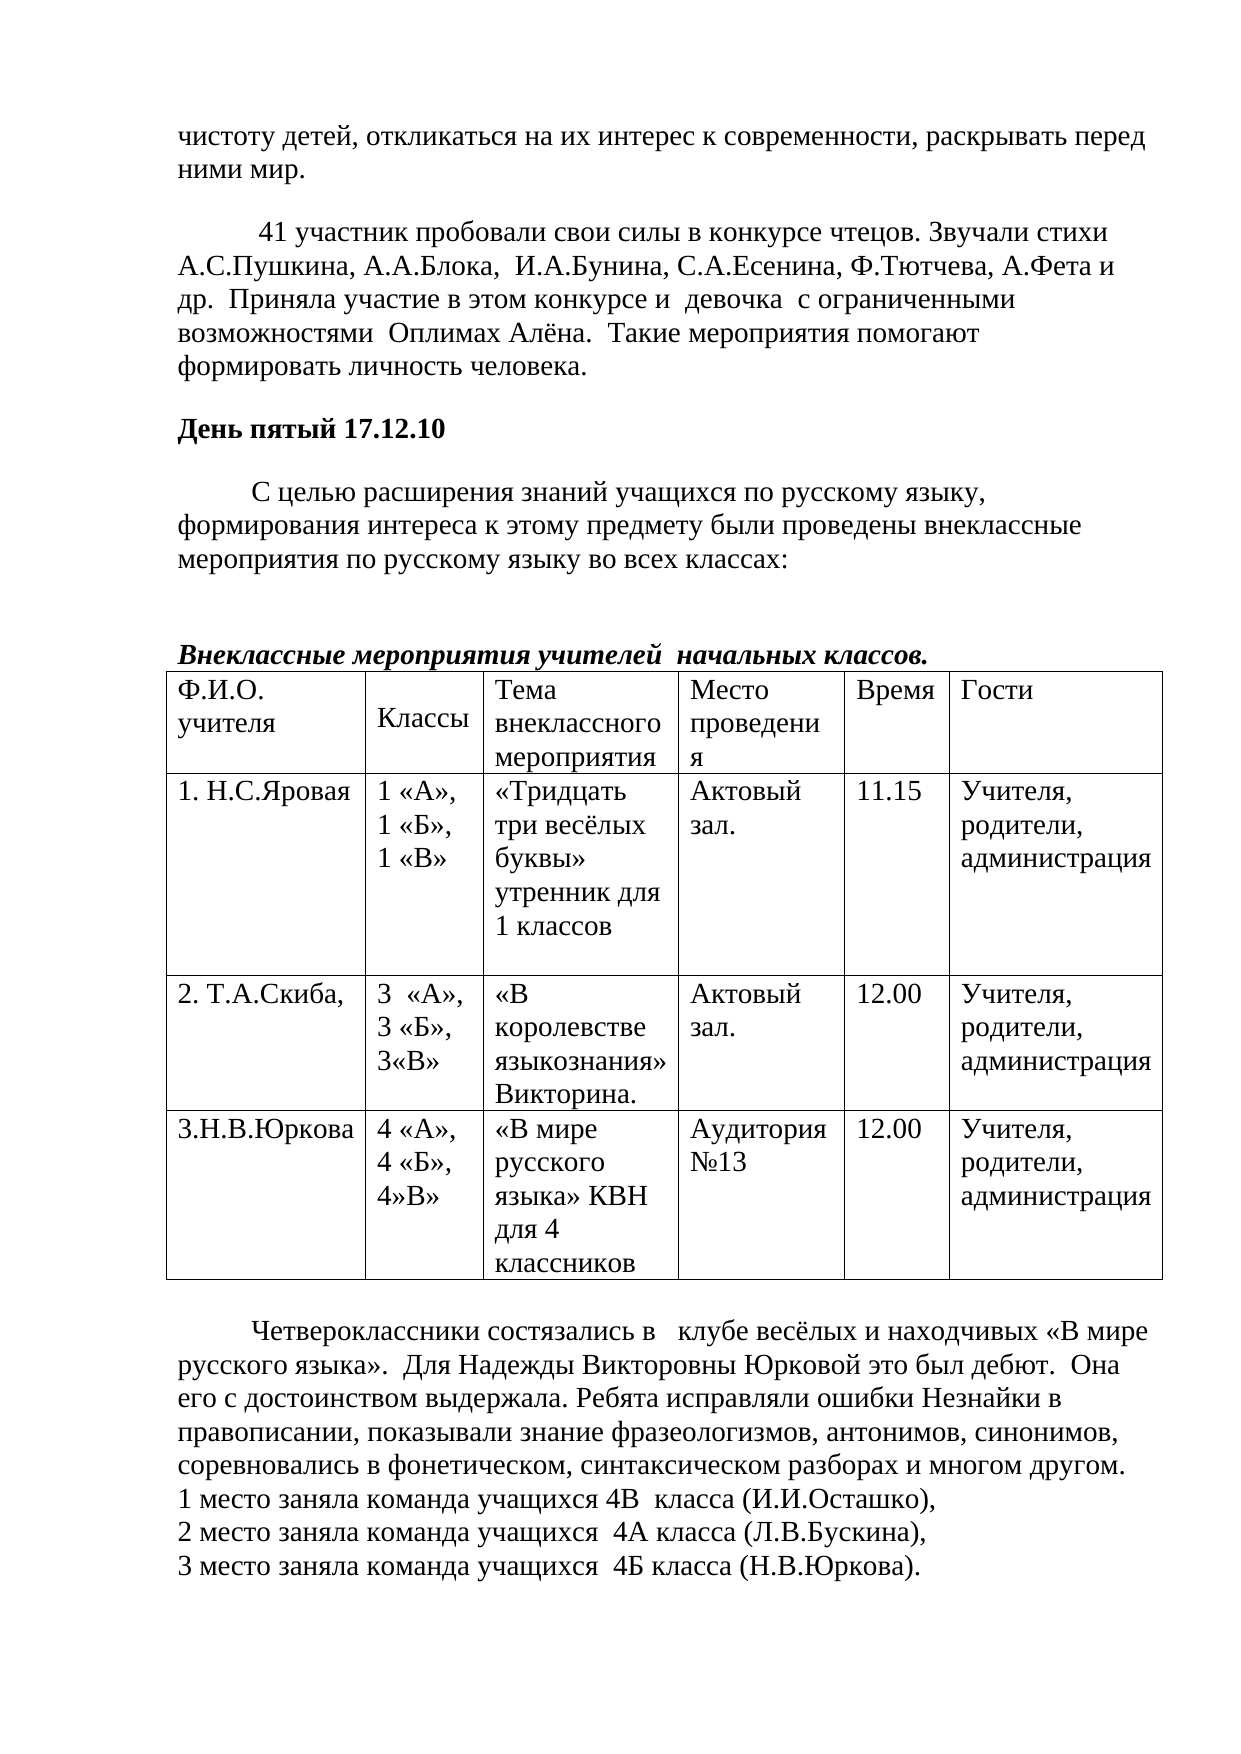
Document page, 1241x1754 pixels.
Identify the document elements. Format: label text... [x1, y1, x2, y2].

table_cell 12.00 [845, 1111, 949, 1279]
text 41 участник пробовали свои силы в конкурсе чтецов. Звучали стихи А.С.Пушкина, А.А.Блока, И.А.Бунина, С.А.Есенина, Ф.Тютчева, А.Фета и др. Приняла участие в этом конкурсе и девочка с ограниченными возможностями Оплимах Алёна. Такие мероприятия помогают формировать личность человека. [177, 214, 1152, 382]
table_header Классы [366, 672, 483, 772]
table_cell Аудитория №13 [679, 1111, 844, 1279]
table_header Время [845, 672, 949, 772]
table_cell 2. Т.А.Скиба, [167, 976, 365, 1110]
table_cell 1 «А», 1 «Б», 1 «В» [366, 774, 483, 975]
table_cell 1. Н.С.Яровая [167, 774, 365, 975]
table_header Гости [950, 672, 1162, 772]
table_cell 4 «А», 4 «Б», 4»В» [366, 1111, 483, 1279]
table_header Место проведения [679, 672, 844, 772]
table_cell 3.Н.В.Юркова [167, 1111, 365, 1279]
table_cell 12.00 [845, 976, 949, 1110]
table_cell Актовый зал. [679, 774, 844, 975]
text Внеклассные мероприятия учителей начальных классов. [177, 637, 1152, 671]
text Четвероклассники состязались в клубе весёлых и находчивых «В мире русского языка». Для Надежды Викторовны Юрковой это был дебют. Она его с достоинством выдержала. Ребята исправляли ошибки Незнайки в правописании, показывали знание фразеологизмов, антонимов, синонимов, соревновались в фонетическом, синтаксическом разборах и многом другом. [177, 1313, 1152, 1481]
text С целью расширения знаний учащихся по русскому языку, формирования интереса к этому предмету были проведены внеклассные мероприятия по русскому языку во всех классах: [177, 474, 1152, 574]
table_cell 3 «А», 3 «Б», 3«В» [366, 976, 483, 1110]
table_cell Учителя, родители, администрация [950, 1111, 1162, 1279]
table_cell «В королевстве языкознания» Викторина. [484, 976, 678, 1110]
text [177, 118, 1152, 185]
table_header Тема внеклассного мероприятия [484, 672, 678, 772]
text 1 место заняла команда учащихся 4В класса (И.И.Осташко), 2 место заняла команда учащихся 4А класса (Л.В.Бускина), [177, 1481, 1152, 1548]
text 3 место заняла команда учащихся 4Б класса (Н.В.Юркова). [177, 1548, 1152, 1582]
table_cell Учителя, родители, администрация [950, 774, 1162, 975]
table_header Ф.И.О. учителя [167, 672, 365, 772]
table_cell «В мире русского языка» КВН для 4 классников [484, 1111, 678, 1279]
table_cell Актовый зал. [679, 976, 844, 1110]
table_cell Учителя, родители, администрация [950, 976, 1162, 1110]
table_cell «Тридцать три весёлых буквы» утренник для 1 классов [484, 774, 678, 975]
text День пятый 17.12.10 [177, 411, 1152, 445]
table_cell 11.15 [845, 774, 949, 975]
